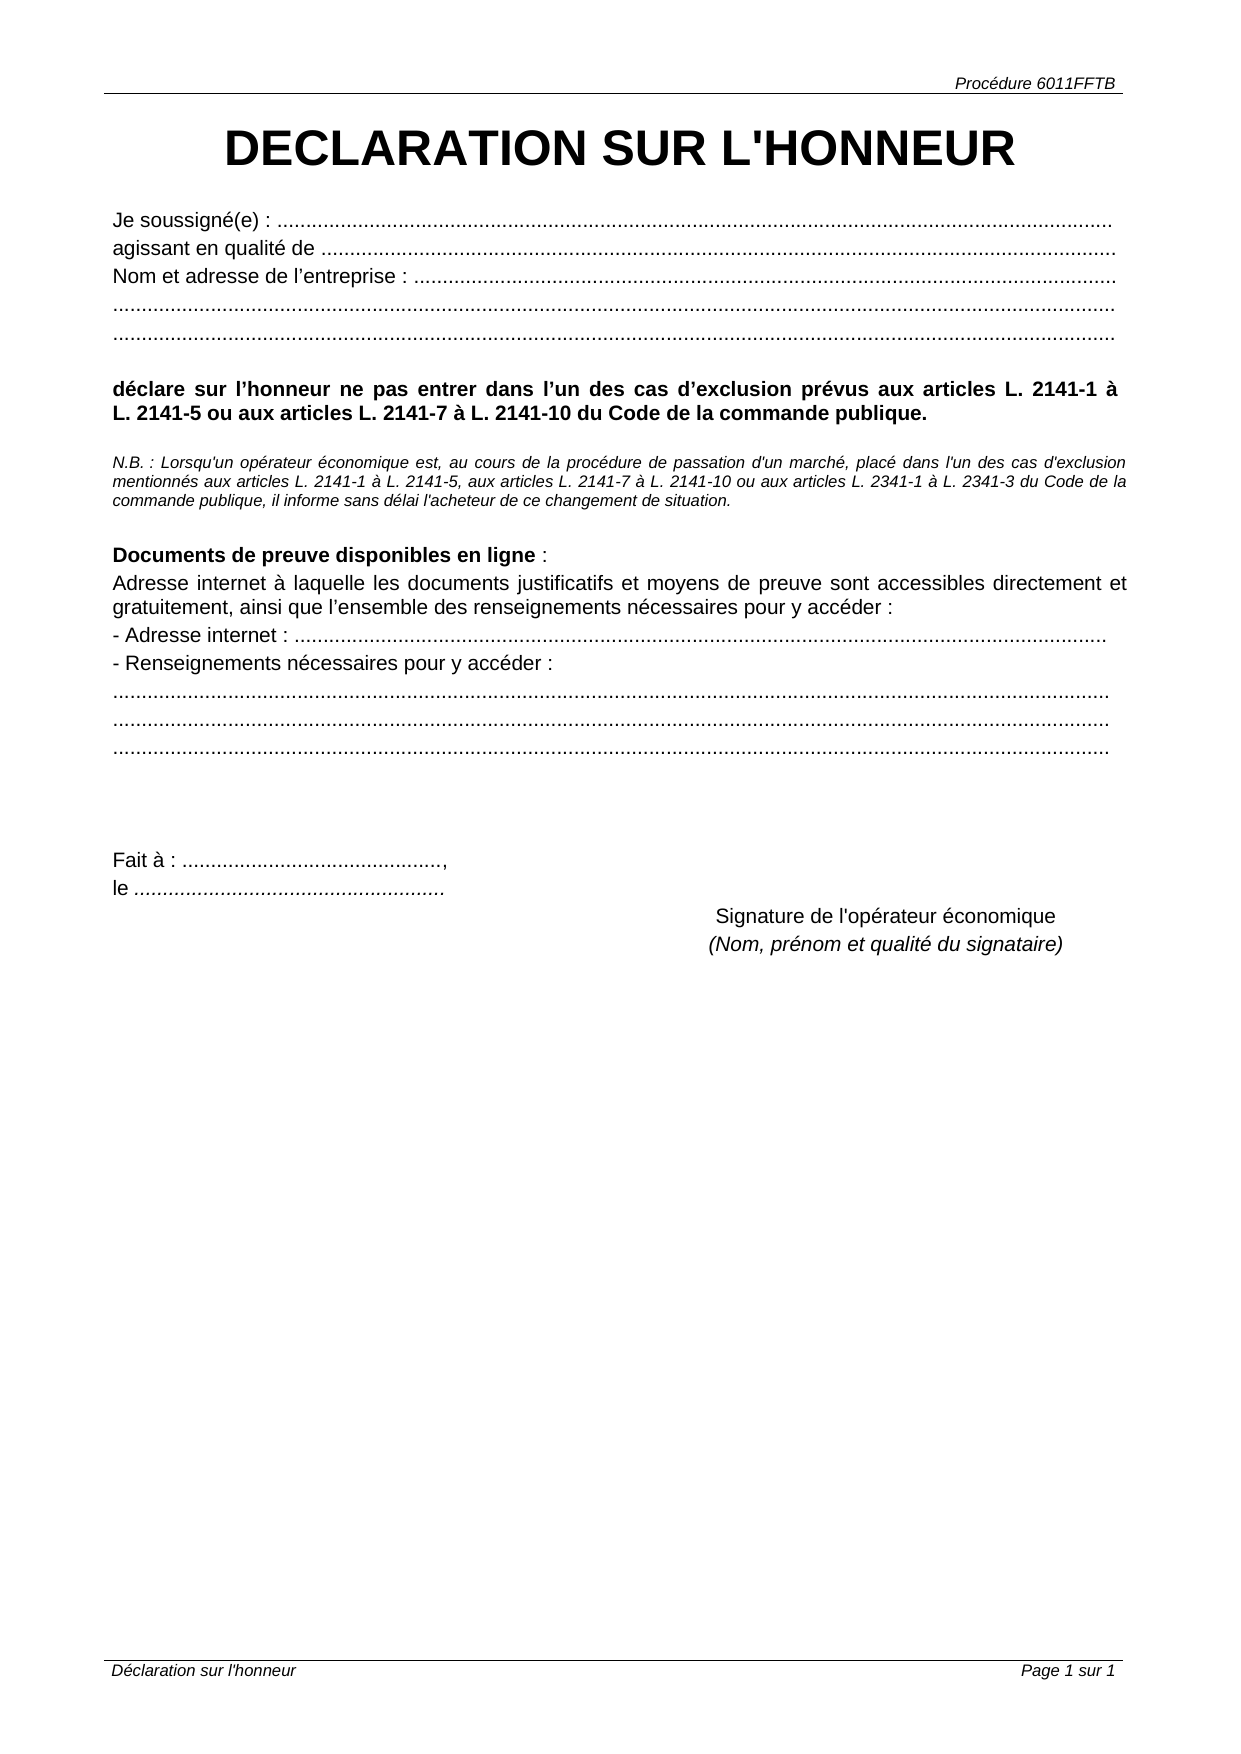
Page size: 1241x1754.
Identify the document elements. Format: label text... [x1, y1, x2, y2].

text Je soussigné(e) : ................................................................................................................................................. [112, 208, 1128, 232]
text - Renseignements nécessaires pour y accéder : [112, 651, 1128, 675]
text .............................................................................................................................................................................. [112, 320, 1128, 344]
text Adresse internet à laquelle les documents justificatifs et moyens de preuve sont accessibles directement et gratuitement, ainsi que l’ensemble des renseignements nécessaires pour y accéder : [112, 571, 1128, 618]
text Fait à : ............................................., [112, 848, 1128, 872]
text Documents de preuve disponibles en ligne : [112, 542, 1128, 566]
text ............................................................................................................................................................................. [112, 735, 1128, 759]
text (Nom, prénom et qualité du signataire) [644, 932, 1128, 956]
text N.B. : Lorsqu'un opérateur économique est, au cours de la procédure de passation d'un marché, placé dans l'un des cas d'exclusion mentionnés aux articles L. 2141-1 à L. 2141-5, aux articles L. 2141-7 à L. 2141-10 ou aux articles L. 2341-1 à L. 2341-3 du Code de la commande publique, il informe sans délai l'acheteur de ce changement de situation. [112, 453, 1128, 510]
text - Adresse internet : ............................................................................................................................................. [112, 623, 1128, 647]
text DECLARATION SUR L'HONNEUR [112, 118, 1128, 176]
text .............................................................................................................................................................................. [112, 292, 1128, 316]
text Nom et adresse de l’entreprise : .......................................................................................................................... [112, 264, 1128, 288]
text ............................................................................................................................................................................. [112, 679, 1128, 703]
text déclare sur l’honneur ne pas entrer dans l’un des cas d’exclusion prévus aux articles L. 2141-1 à L. 2141-5 ou aux articles L. 2141-7 à L. 2141-10 du Code de la commande publique. [112, 377, 1128, 424]
text Signature de l'opérateur économique [644, 904, 1128, 928]
text agissant en qualité de .......................................................................................................................................... [112, 236, 1128, 260]
text le ...................................................... [112, 876, 1128, 900]
text ............................................................................................................................................................................. [112, 707, 1128, 731]
